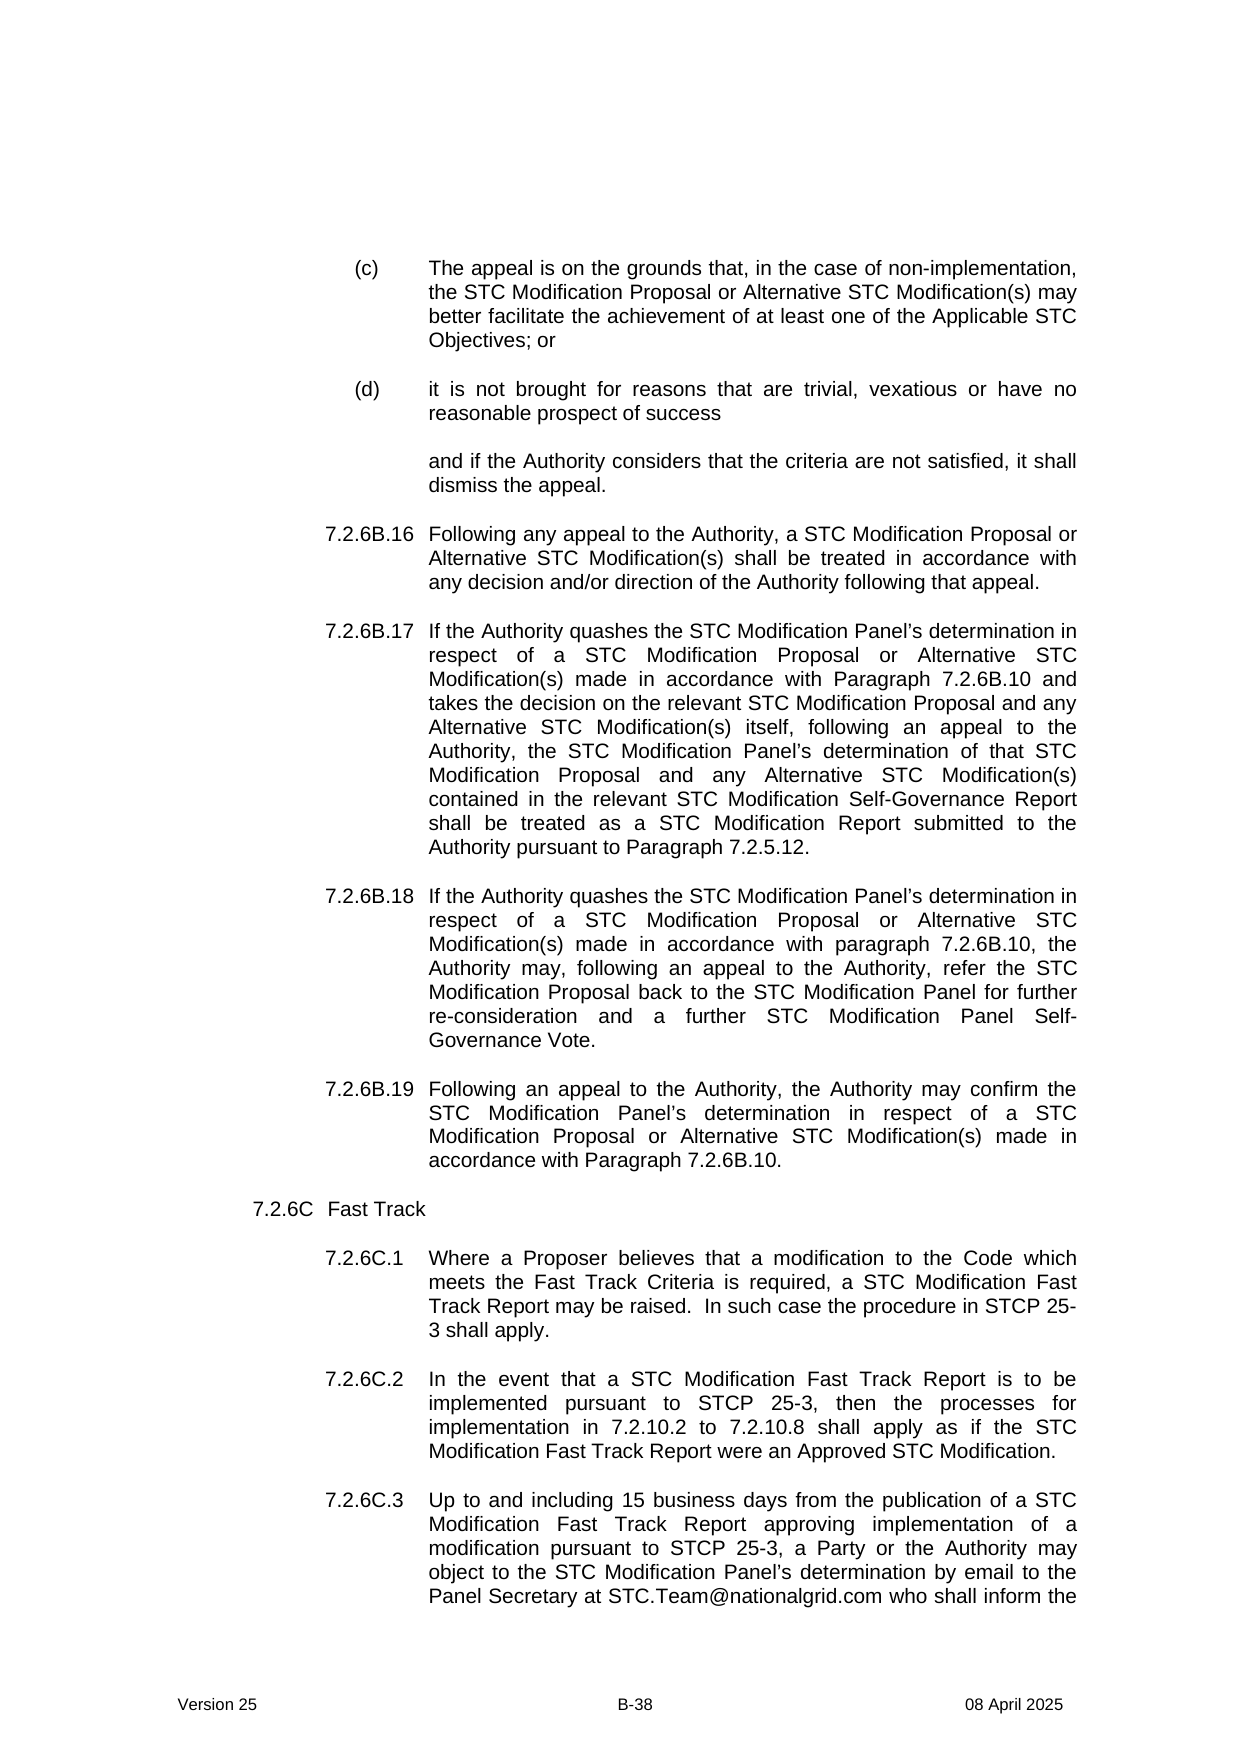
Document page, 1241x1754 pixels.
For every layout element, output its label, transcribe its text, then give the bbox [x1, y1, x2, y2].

text and if the Authority considers that the criteria are not satisfied, it shall dismiss the appeal. [428, 449, 1078, 497]
text 7.2.6B.17 If the Authority quashes the STC Modification Panel’s determination in respect of a STC Modification Proposal or Alternative STC Modification(s) made in accordance with Paragraph 7.2.6B.10 and takes the decision on the relevant STC Modification Proposal and any Alternative STC Modification(s) itself, following an appeal to the Authority, the STC Modification Panel’s determination of that STC Modification Proposal and any Alternative STC Modification(s) contained in the relevant STC Modification Self-Governance Report shall be treated as a STC Modification Report submitted to the Authority pursuant to Paragraph 7.2.5.12. [325, 619, 1078, 859]
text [325, 1488, 1078, 1608]
text 7.2.6B.19 Following an appeal to the Authority, the Authority may confirm the STC Modification Panel’s determination in respect of a STC Modification Proposal or Alternative STC Modification(s) made in accordance with Paragraph 7.2.6B.10. [325, 1076, 1078, 1172]
text (c) The appeal is on the grounds that, in the case of non-implementation, the STC Modification Proposal or Alternative STC Modification(s) may better facilitate the achievement of at least one of the Applicable STC Objectives; or [354, 256, 1078, 351]
text 7.2.6B.16 Following any appeal to the Authority, a STC Modification Proposal or Alternative STC Modification(s) shall be treated in accordance with any decision and/or direction of the Authority following that appeal. [325, 522, 1078, 594]
text 7.2.6B.18 If the Authority quashes the STC Modification Panel’s determination in respect of a STC Modification Proposal or Alternative STC Modification(s) made in accordance with paragraph 7.2.6B.10, the Authority may, following an appeal to the Authority, refer the STC Modification Proposal back to the STC Modification Panel for further re-consideration and a further STC Modification Panel Self-Governance Vote. [325, 884, 1078, 1051]
text 7.2.6C Fast Track [177, 1197, 1078, 1221]
text (d) it is not brought for reasons that are trivial, vexatious or have no reasonable prospect of success [354, 376, 1078, 424]
text 7.2.6C.2 In the event that a STC Modification Fast Track Report is to be implemented pursuant to STCP 25-3, then the processes for implementation in 7.2.10.2 to 7.2.10.8 shall apply as if the STC Modification Fast Track Report were an Approved STC Modification. [325, 1367, 1078, 1463]
text 7.2.6C.1 Where a Proposer believes that a modification to the Code which meets the Fast Track Criteria is required, a STC Modification Fast Track Report may be raised. In such case the procedure in STCP 25-3 shall apply. [325, 1246, 1078, 1342]
